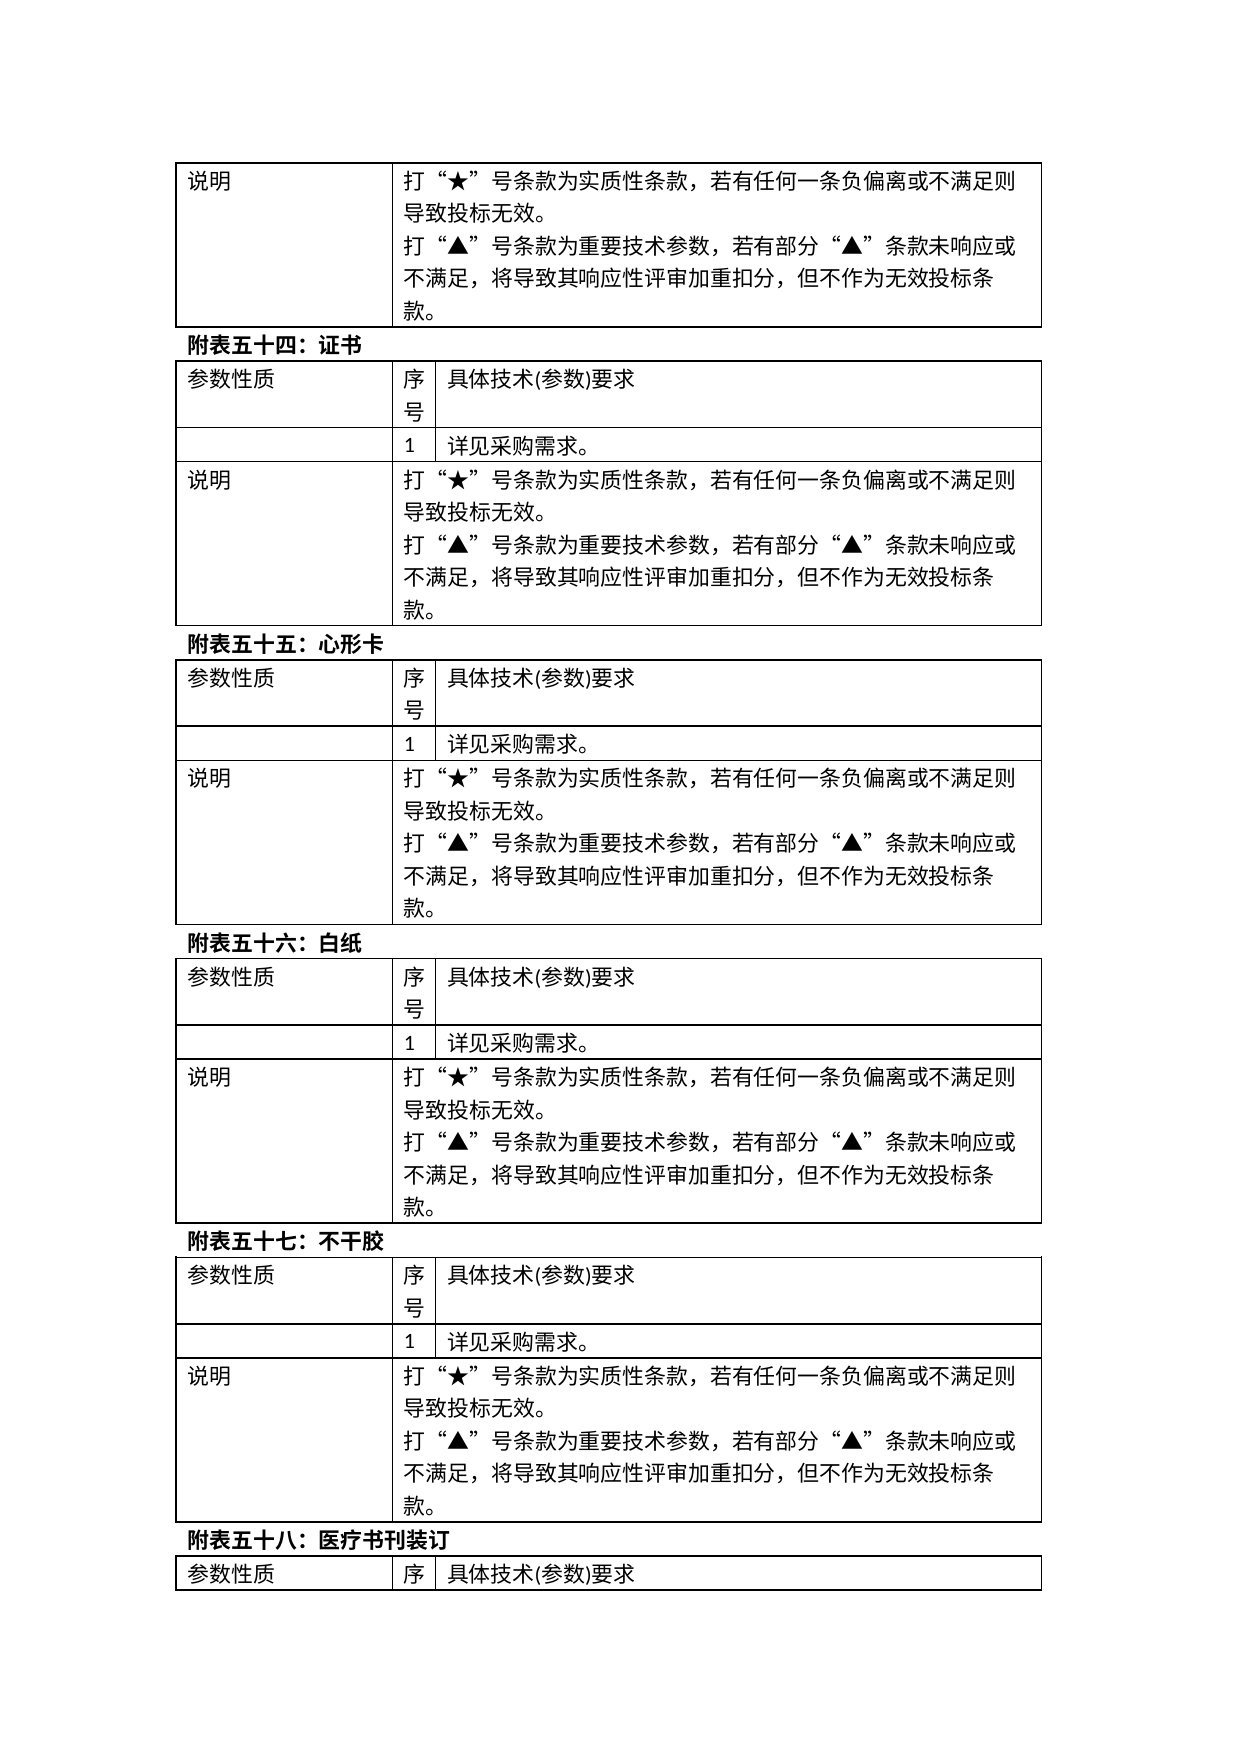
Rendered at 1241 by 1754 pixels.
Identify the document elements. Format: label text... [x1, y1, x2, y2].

text 附表五十七：不干胶 [187, 1224, 1053, 1256]
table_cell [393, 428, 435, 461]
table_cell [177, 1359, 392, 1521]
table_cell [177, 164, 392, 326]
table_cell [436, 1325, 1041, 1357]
text 附表五十八：医疗书刊装订 [187, 1523, 1053, 1555]
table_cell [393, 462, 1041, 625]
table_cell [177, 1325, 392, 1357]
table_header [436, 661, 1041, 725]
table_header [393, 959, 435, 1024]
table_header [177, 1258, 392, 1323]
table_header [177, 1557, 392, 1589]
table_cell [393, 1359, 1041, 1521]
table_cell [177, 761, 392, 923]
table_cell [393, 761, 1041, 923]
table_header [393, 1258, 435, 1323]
text 附表五十四：证书 [187, 328, 1053, 360]
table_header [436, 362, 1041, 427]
text 附表五十六：白纸 [187, 925, 1053, 958]
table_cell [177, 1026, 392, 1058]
text 附表五十五：心形卡 [187, 626, 1053, 659]
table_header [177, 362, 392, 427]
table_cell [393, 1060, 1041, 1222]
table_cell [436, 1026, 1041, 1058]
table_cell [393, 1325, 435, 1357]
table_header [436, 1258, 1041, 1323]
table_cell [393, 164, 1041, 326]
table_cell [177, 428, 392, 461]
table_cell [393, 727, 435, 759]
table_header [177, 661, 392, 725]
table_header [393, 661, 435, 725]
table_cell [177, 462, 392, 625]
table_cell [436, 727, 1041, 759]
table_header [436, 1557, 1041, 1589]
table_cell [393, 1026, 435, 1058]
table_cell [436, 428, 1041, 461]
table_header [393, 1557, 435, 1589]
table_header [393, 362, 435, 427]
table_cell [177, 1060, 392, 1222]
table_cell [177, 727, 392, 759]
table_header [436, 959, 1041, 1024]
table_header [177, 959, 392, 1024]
